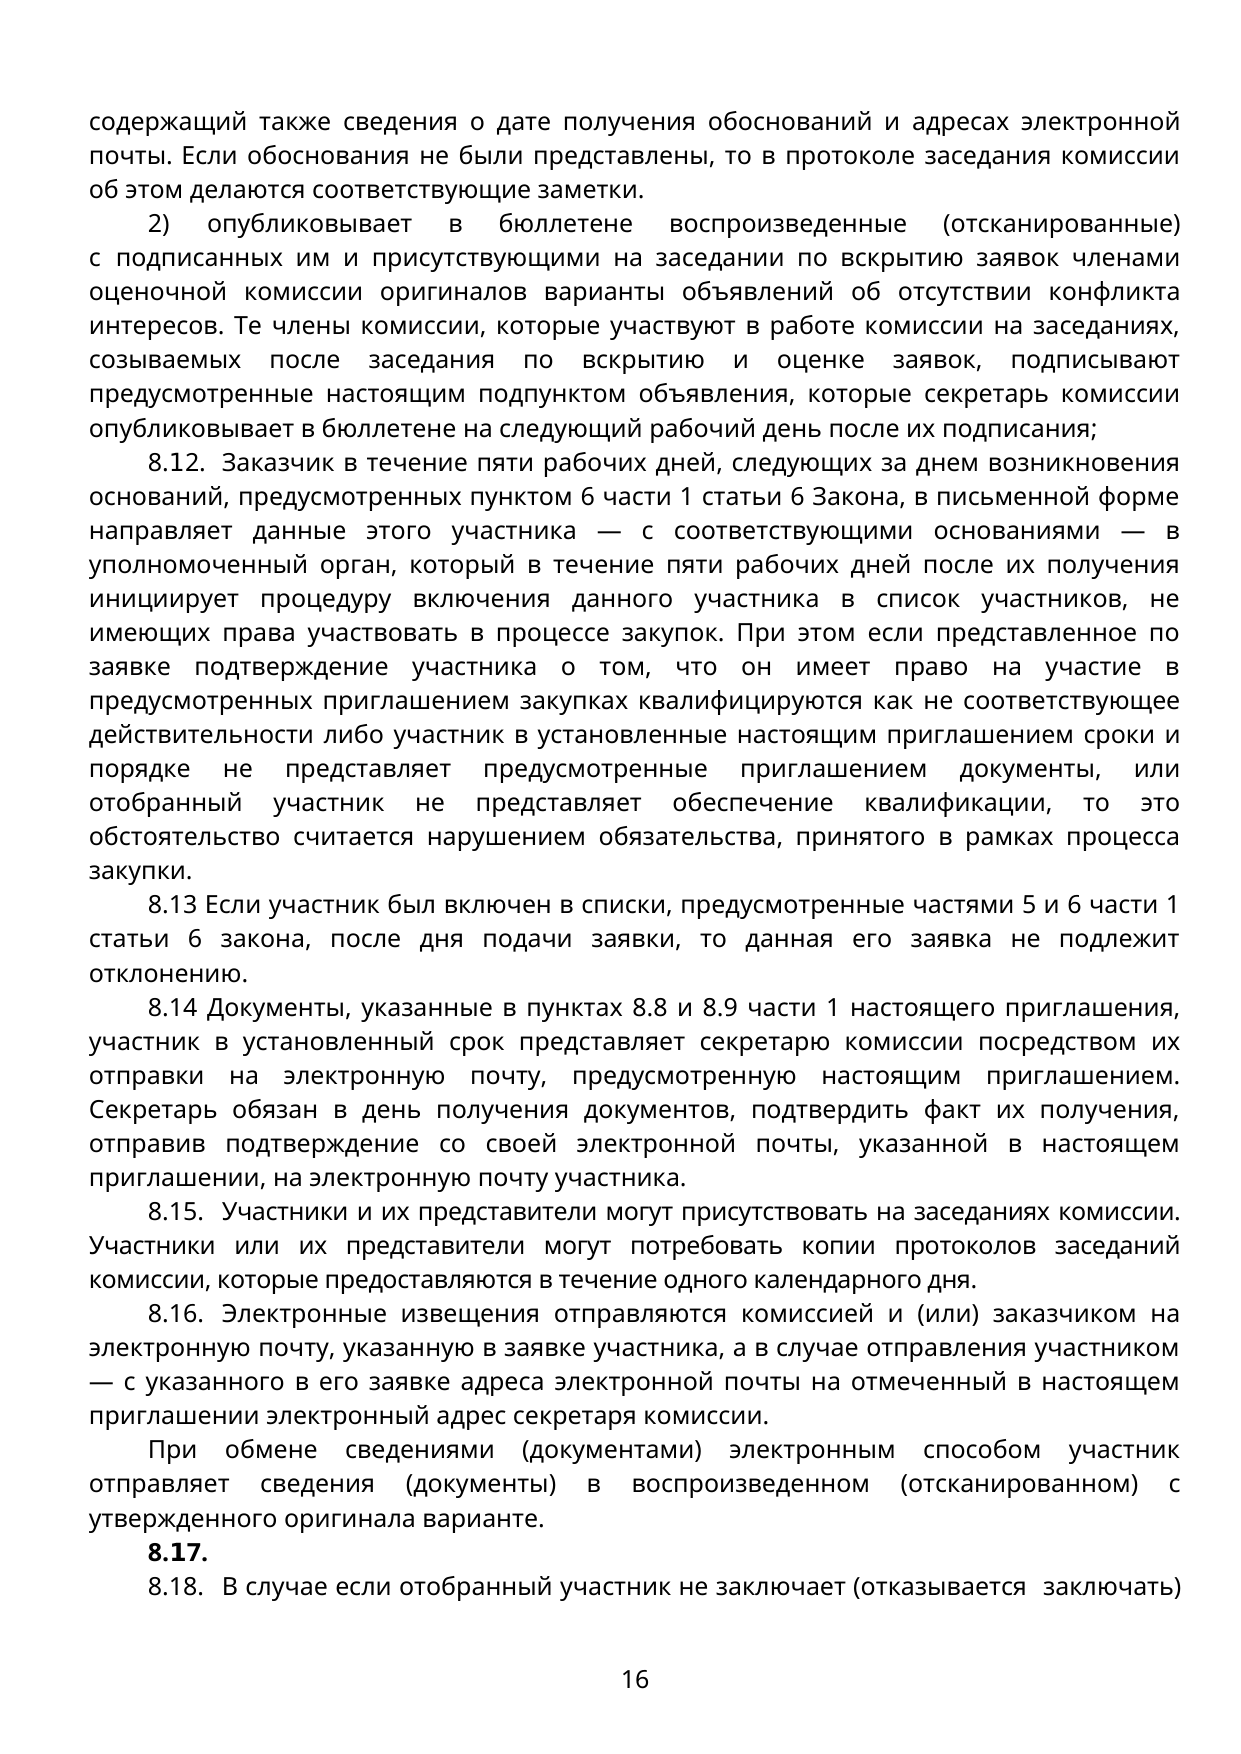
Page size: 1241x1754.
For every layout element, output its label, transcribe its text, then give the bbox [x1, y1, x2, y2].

text 8.13 Если участник был включен в списки, предусмотренные частями 5 и 6 части 1 статьи 6 закона, после дня подачи заявки, то данная его заявка не подлежит отклонению. [89, 887, 1181, 989]
text 8.17. [89, 1534, 1181, 1568]
text 8.16. Электронные извещения отправляются комиссией и (или) заказчиком на электронную почту, указанную в заявке участника, а в случае отправления участником — с указанного в его заявке адреса электронной почты на отмеченный в настоящем приглашении электронный адрес секретаря комиссии. [89, 1296, 1181, 1432]
text При обмене сведениями (документами) электронным способом участник отправляет сведения (документы) в воспроизведенном (отсканированном) с утвержденного оригинала варианте. [89, 1432, 1181, 1534]
text 8.14 Документы, указанные в пунктах 8.8 и 8.9 части 1 настоящего приглашения, участник в установленный срок представляет секретарю комиссии посредством их отправки на электронную почту, предусмотренную настоящим приглашением. Секретарь обязан в день получения документов, подтвердить факт их получения, отправив подтверждение со своей электронной почты, указанной в настоящем приглашении, на электронную почту участника. [89, 989, 1181, 1194]
text 8.12. Заказчик в течение пяти рабочих дней, следующих за днем возникновения оснований, предусмотренных пунктом 6 части 1 статьи 6 Закона, в письменной форме направляет данные этого участника — с соответствующими основаниями — в уполномоченный орган, который в течение пяти рабочих дней после их получения инициирует процедуру включения данного участника в список участников, не имеющих права участвовать в процессе закупок. При этом если представленное по заявке подтверждение участника о том, что он имеет право на участие в предусмотренных приглашением закупках квалифицируются как не соответствующее действительности либо участник в установленные настоящим приглашением сроки и порядке не представляет предусмотренные приглашением документы, или отобранный участник не представляет обеспечение квалификации, то это обстоятельство считается нарушением обязательства, принятого в рамках процесса закупки. [89, 444, 1181, 887]
text 8.15. Участники и их представители могут присутствовать на заседаниях комиссии. Участники или их представители могут потребовать копии протоколов заседаний комиссии, которые предоставляются в течение одного календарного дня. [89, 1194, 1181, 1296]
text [89, 1568, 1181, 1603]
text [89, 103, 1181, 206]
text 2) опубликовывает в бюллетене воспроизведенные (отсканированные) с подписанных им и присутствующими на заседании по вскрытию заявок членами оценочной комиссии оригиналов варианты объявлений об отсутствии конфликта интересов. Те члены комиссии, которые участвуют в работе комиссии на заседаниях, созываемых после заседания по вскрытию и оценке заявок, подписывают предусмотренные настоящим подпунктом объявления, которые секретарь комиссии опубликовывает в бюллетене на следующий рабочий день после их подписания; [89, 206, 1181, 444]
